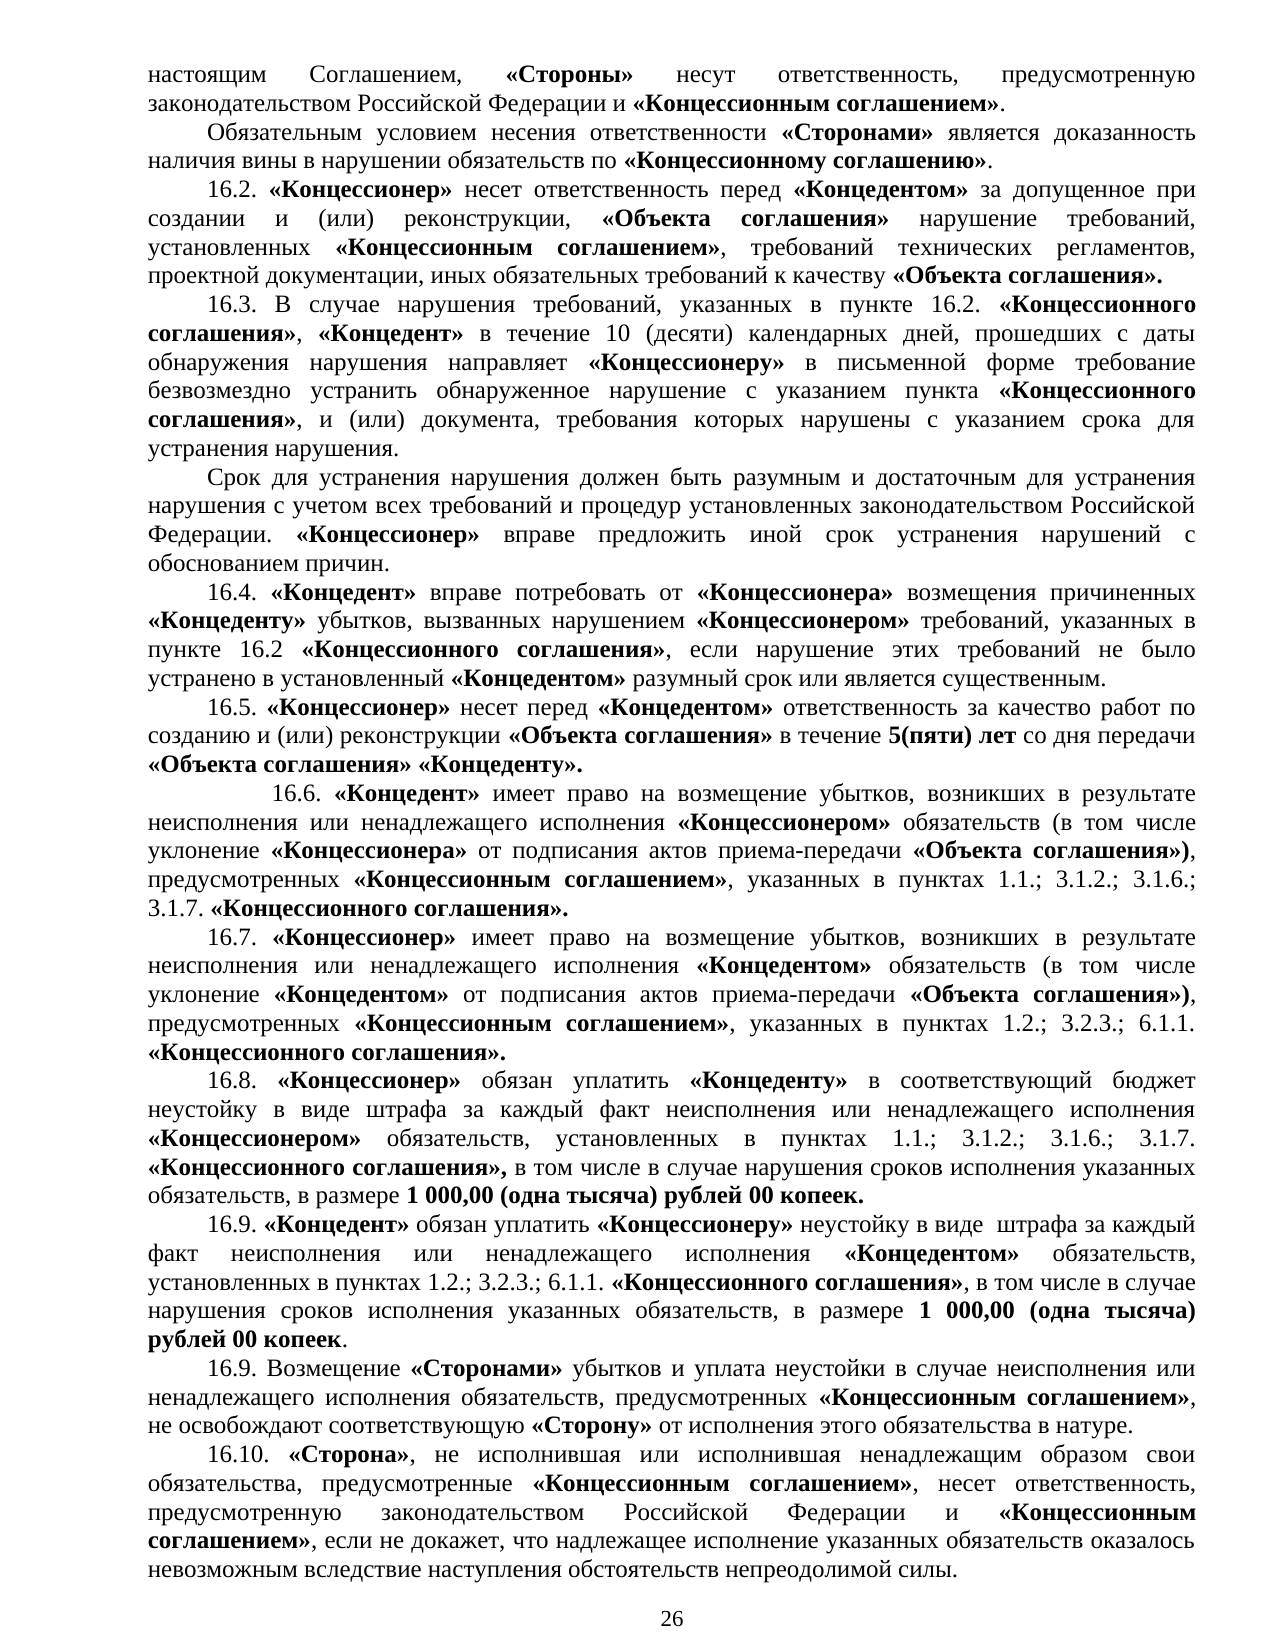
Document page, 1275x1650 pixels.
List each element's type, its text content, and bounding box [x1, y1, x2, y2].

text 16.2. «Концессионер» несет ответственность перед «Концедентом» за допущенное при создании и (или) реконструкции, «Объекта соглашения» нарушение требований, установленных «Концессионным соглашением», требований технических регламентов, проектной документации, иных обязательных требований к качеству «Объекта соглашения». [148, 174, 1196, 289]
text Обязательным условием несения ответственности «Сторонами» является доказанность наличия вины в нарушении обязательств по «Концессионному соглашению». [148, 117, 1196, 174]
text 16.9. Возмещение «Сторонами» убытков и уплата неустойки в случае неисполнения или ненадлежащего исполнения обязательств, предусмотренных «Концессионным соглашением», не освобождают соответствующую «Сторону» от исполнения этого обязательства в натуре. [148, 1353, 1196, 1439]
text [148, 59, 1196, 117]
text 16.3. В случае нарушения требований, указанных в пункте 16.2. «Концессионного соглашения», «Концедент» в течение 10 (десяти) календарных дней, прошедших с даты обнаружения нарушения направляет «Концессионеру» в письменной форме требование безвозмездно устранить обнаруженное нарушение с указанием пункта «Концессионного соглашения», и (или) документа, требования которых нарушены с указанием срока для устранения нарушения. [148, 289, 1196, 462]
text Срок для устранения нарушения должен быть разумным и достаточным для устранения нарушения с учетом всех требований и процедур установленных законодательством Российской Федерации. «Концессионер» вправе предложить иной срок устранения нарушений с обоснованием причин. [148, 462, 1196, 577]
text 16.6. «Концедент» имеет право на возмещение убытков, возникших в результате неисполнения или ненадлежащего исполнения «Концессионером» обязательств (в том числе уклонение «Концессионера» от подписания актов приема-передачи «Объекта соглашения»), предусмотренных «Концессионным соглашением», указанных в пунктах 1.1.; 3.1.2.; 3.1.6.; 3.1.7. «Концессионного соглашения». [148, 778, 1196, 922]
text 16.8. «Концессионер» обязан уплатить «Концеденту» в соответствующий бюджет неустойку в виде штрафа за каждый факт неисполнения или ненадлежащего исполнения «Концессионером» обязательств, установленных в пунктах 1.1.; 3.1.2.; 3.1.6.; 3.1.7. «Концессионного соглашения», в том числе в случае нарушения сроков исполнения указанных обязательств, в размере 1 000,00 (одна тысяча) рублей 00 копеек. [148, 1065, 1196, 1209]
text 16.4. «Концедент» вправе потребовать от «Концессионера» возмещения причиненных «Концеденту» убытков, вызванных нарушением «Концессионером» требований, указанных в пункте 16.2 «Концессионного соглашения», если нарушение этих требований не было устранено в установленный «Концедентом» разумный срок или является существенным. [148, 577, 1196, 692]
text 16.9. «Концедент» обязан уплатить «Концессионеру» неустойку в виде штрафа за каждый факт неисполнения или ненадлежащего исполнения «Концедентом» обязательств, установленных в пунктах 1.2.; 3.2.3.; 6.1.1. «Концессионного соглашения», в том числе в случае нарушения сроков исполнения указанных обязательств, в размере 1 000,00 (одна тысяча) рублей 00 копеек. [148, 1209, 1196, 1353]
text 16.10. «Сторона», не исполнившая или исполнившая ненадлежащим образом свои обязательства, предусмотренные «Концессионным соглашением», несет ответственность, предусмотренную законодательством Российской Федерации и «Концессионным соглашением», если не докажет, что надлежащее исполнение указанных обязательств оказалось невозможным вследствие наступления обстоятельств непреодолимой силы. [148, 1439, 1196, 1583]
text 16.7. «Концессионер» имеет право на возмещение убытков, возникших в результате неисполнения или ненадлежащего исполнения «Концедентом» обязательств (в том числе уклонение «Концедентом» от подписания актов приема-передачи «Объекта соглашения»), предусмотренных «Концессионным соглашением», указанных в пунктах 1.2.; 3.2.3.; 6.1.1. «Концессионного соглашения». [148, 922, 1196, 1065]
text 16.5. «Концессионер» несет перед «Концедентом» ответственность за качество работ по созданию и (или) реконструкции «Объекта соглашения» в течение 5(пяти) лет со дня передачи «Объекта соглашения» «Концеденту». [148, 692, 1196, 778]
